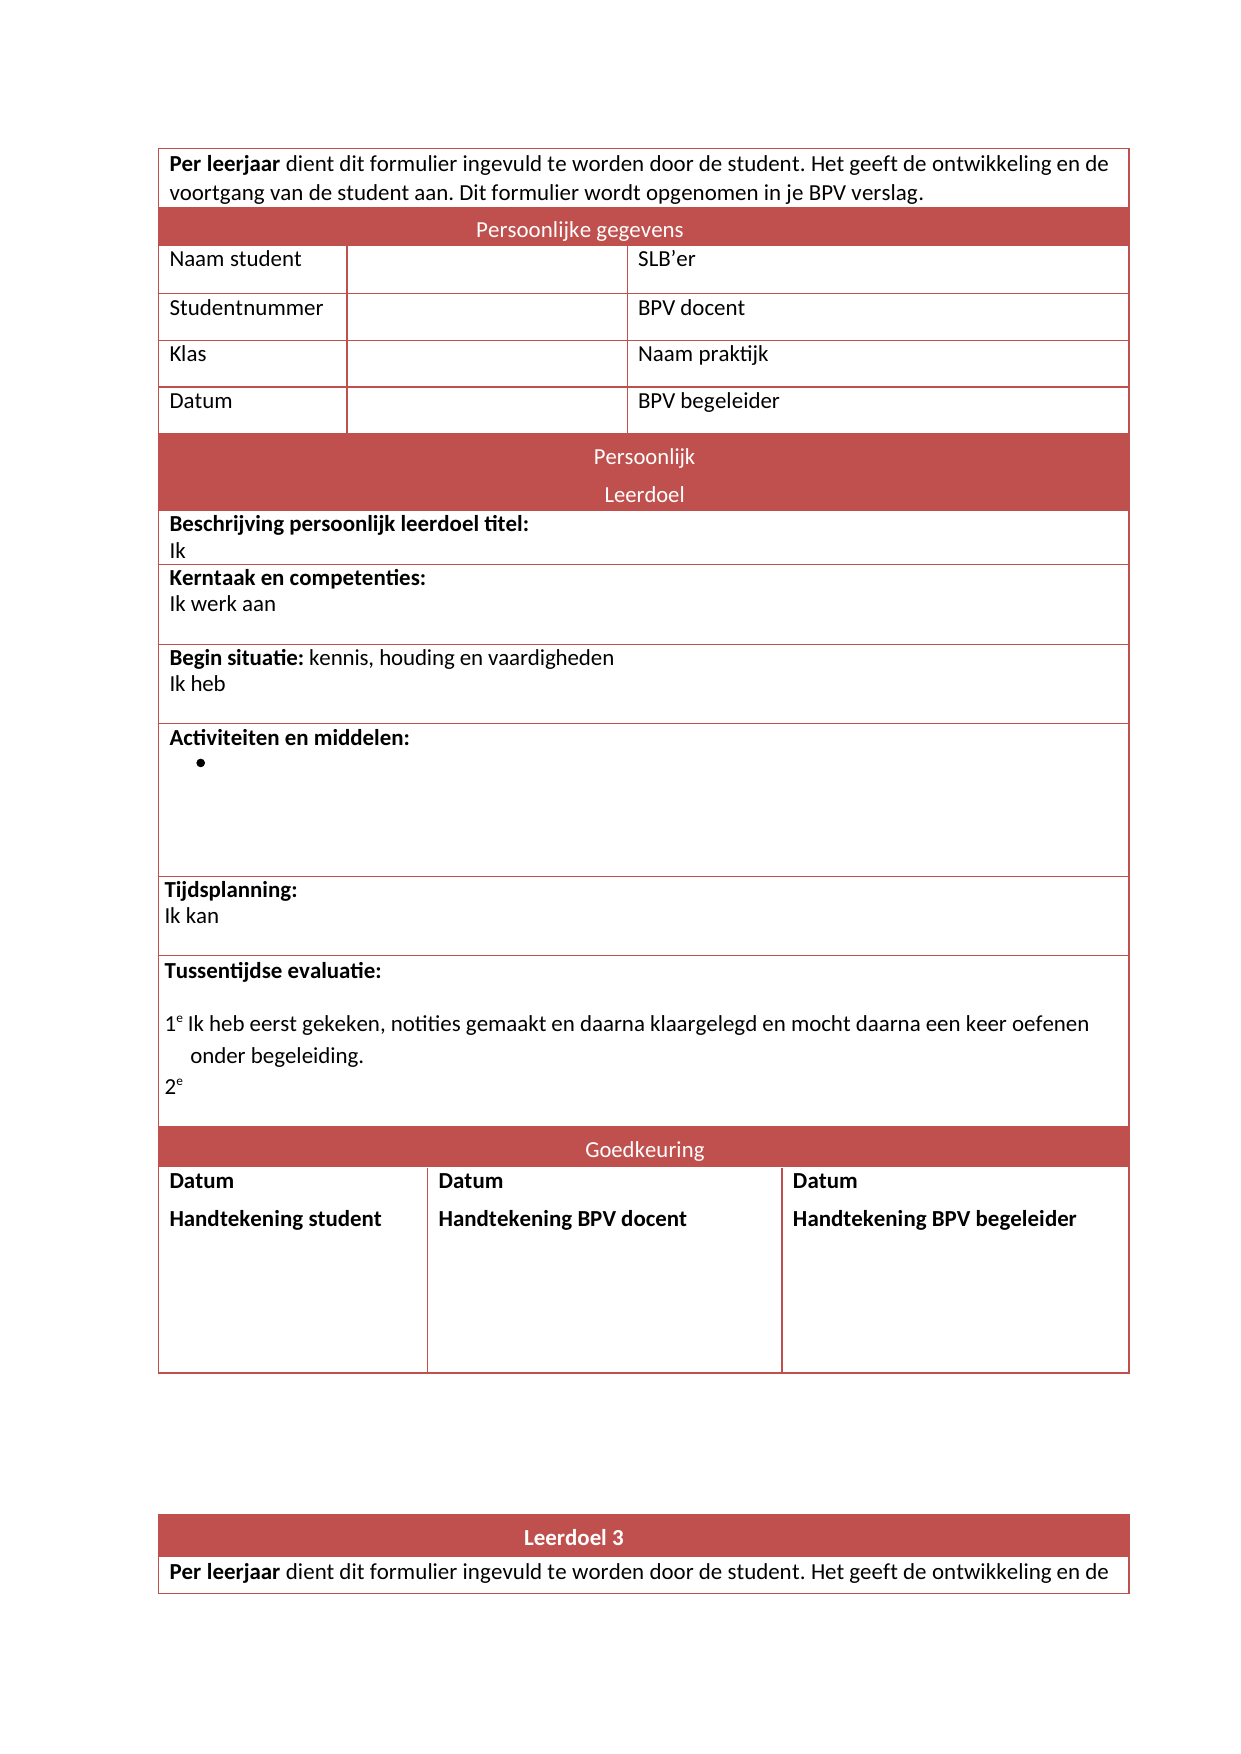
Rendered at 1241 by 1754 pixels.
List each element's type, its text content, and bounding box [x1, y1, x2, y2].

table_cell Persoonlijke gegevens [159, 208, 1128, 246]
table_cell SLB’er [628, 246, 1128, 293]
table_cell Begin situatie: kennis, houding en vaardigheden Ik heb [159, 645, 1128, 723]
table_cell [348, 294, 627, 339]
table_cell Activiteiten en middelen: [159, 724, 1128, 876]
table_cell [348, 341, 627, 386]
table_cell Kerntaak en competenties: Ik werk aan [159, 565, 1128, 643]
table_cell Studentnummer [159, 294, 346, 339]
table_cell [348, 246, 627, 293]
table_cell Beschrijving persoonlijk leerdoel titel: Ik [159, 511, 1128, 563]
table_cell Klas [159, 341, 346, 386]
table_header Leerdoel 3 [159, 1515, 1128, 1556]
table_cell Persoonlijk Leerdoel [159, 434, 1128, 510]
table_cell Goedkeuring [159, 1127, 1128, 1167]
table_cell BPV docent [628, 294, 1128, 339]
table_cell Datum Handtekening BPV begeleider [783, 1168, 1128, 1372]
table_cell [348, 388, 627, 433]
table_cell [159, 1557, 1128, 1593]
table_cell Datum [159, 388, 346, 433]
table_cell Naam student [159, 246, 346, 293]
table_cell Naam praktijk [628, 341, 1128, 386]
table_cell Datum Handtekening BPV docent [428, 1168, 781, 1372]
table_cell Datum Handtekening student [159, 1168, 427, 1372]
table_cell BPV begeleider [628, 388, 1128, 433]
table_cell Tijdsplanning: Ik kan [159, 877, 1128, 955]
table_cell Tussentijdse evaluatie: 1e Ik heb eerst gekeken, notities gemaakt en daarna klaargelegd en mocht daarna een keer oefenen onder begeleiding. 2e [159, 956, 1128, 1126]
